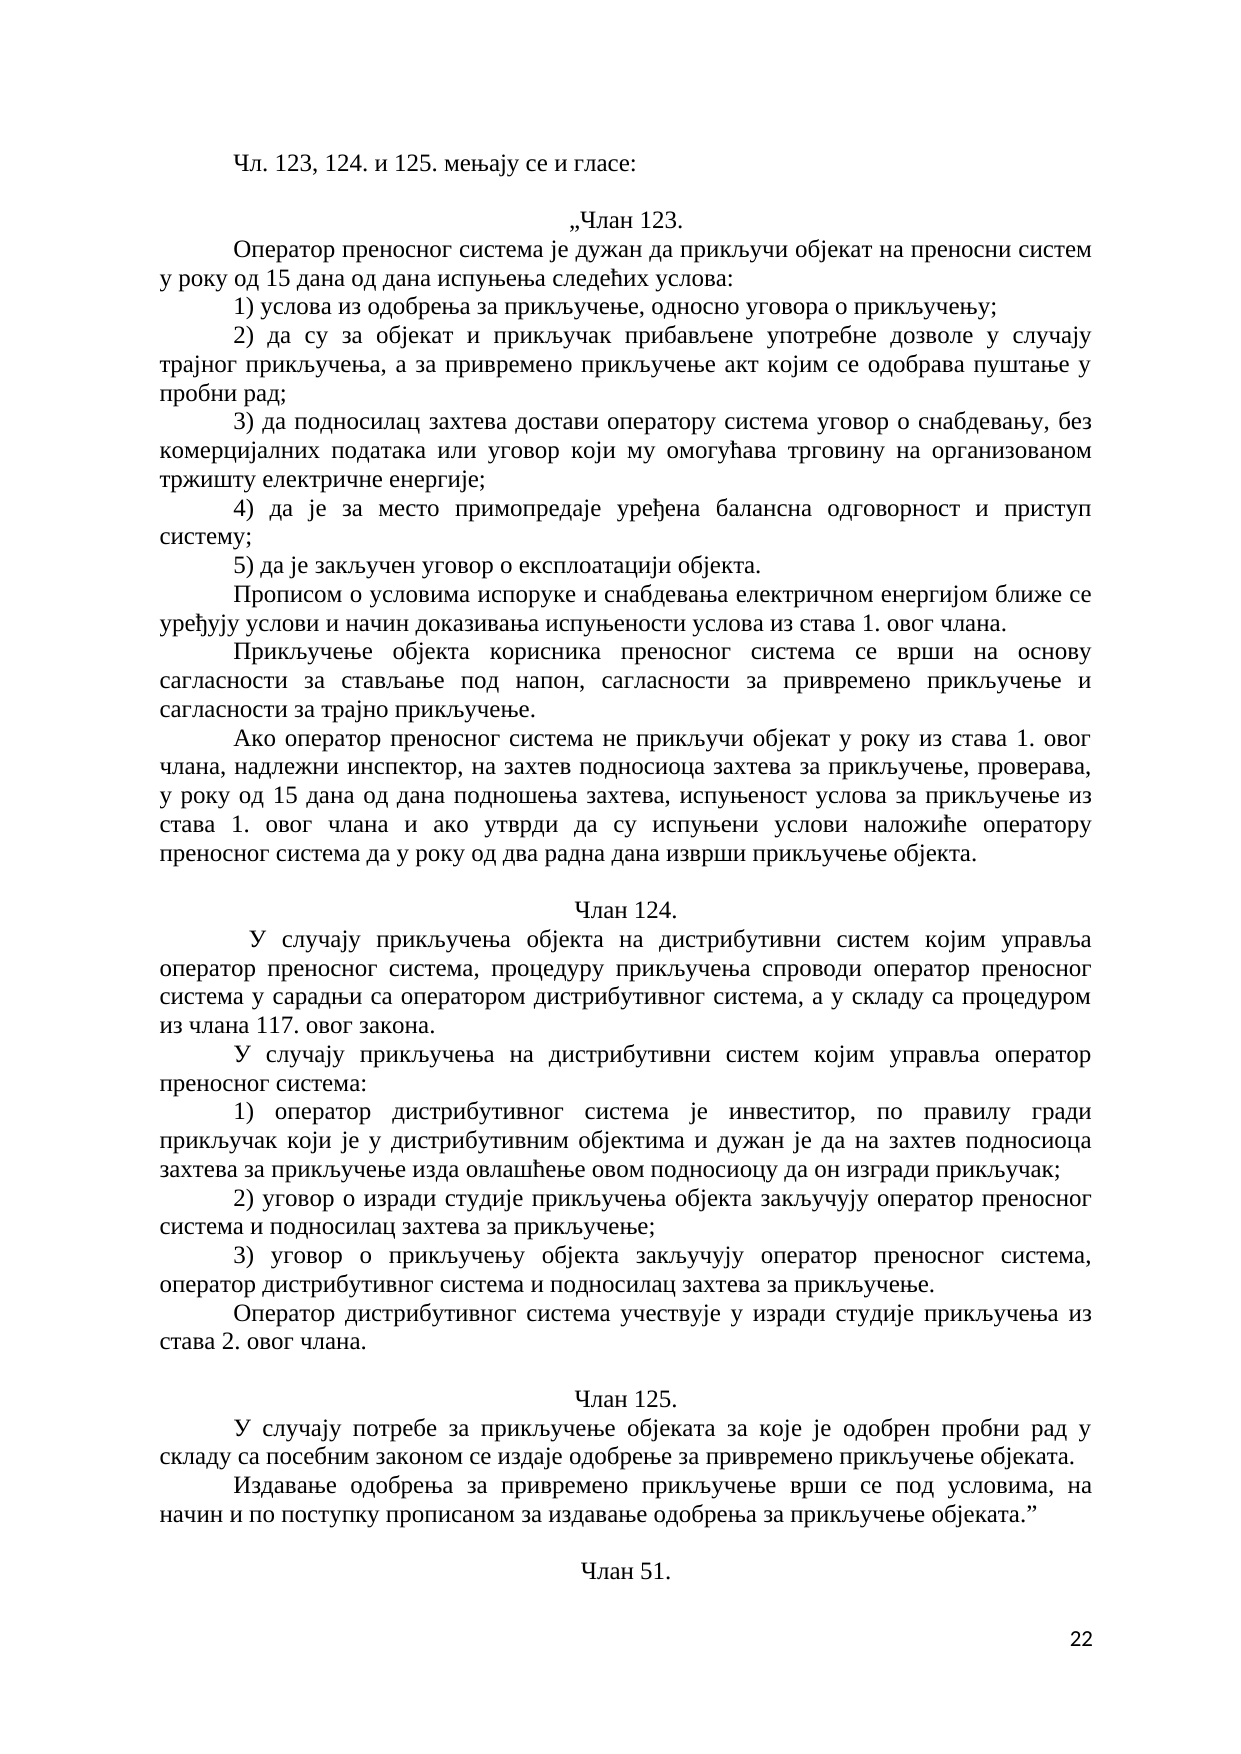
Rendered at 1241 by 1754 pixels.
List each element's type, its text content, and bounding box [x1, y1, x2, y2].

text 3) уговор о прикључењу објекта закључују оператор преносног система, оператор дистрибутивног система и подносилац захтева за прикључење. [159, 1240, 1093, 1298]
text Члан 124. [159, 895, 1093, 924]
text 2) уговор о изради студије прикључења објекта закључују оператор преносног система и подносилац захтева за прикључење; [159, 1183, 1093, 1240]
text Издавање одобрења за привремено прикључење врши се под условима, на начин и по поступку прописаном за издавање одобрења за прикључење објеката.” [159, 1470, 1093, 1528]
text 2) да су за објекат и прикључак прибављене употребне дозволе у случају трајног прикључења, а за привремено прикључење акт којим се одобрава пуштање у пробни рад; [159, 320, 1093, 406]
text 5) да је закључен уговор о експлоатацији објекта. [159, 550, 1093, 579]
text Прописом о условима испоруке и снабдевања електричном енергијом ближе се уређују услови и начин доказивања испуњености услова из става 1. овог члана. [159, 579, 1093, 636]
text 1) оператор дистрибутивног система је инвеститор, по правилу гради прикључак који је у дистрибутивним објектима и дужан је да на захтев подносиоца захтева за прикључење изда овлашћење овом подносиоцу да он изгради прикључак; [159, 1096, 1093, 1183]
text Чл. 123, 124. и 125. мењају се и гласе: [159, 148, 1093, 176]
text У случају прикључења објекта на дистрибутивни систем којим управља оператор преносног система, процедуру прикључења спроводи оператор преносног система у сарадњи са оператором дистрибутивног система, а у складу са процедуром из члана 117. овог закона. [159, 924, 1093, 1039]
text 1) услова из одобрења за прикључење, односно уговора о прикључењу; [159, 291, 1093, 320]
text Члан 125. [159, 1384, 1093, 1413]
text „Члан 123. [159, 205, 1093, 234]
text У случају потребе за прикључење објеката за које је одобрен пробни рад у складу са посебним законом се издаје одобрење за привремено прикључење објеката. [159, 1413, 1093, 1470]
text 3) да подносилац захтева достави оператору система уговор о снабдевању, без комерцијалних података или уговор који му омогућава трговину на организованом тржишту електричне енергије; [159, 406, 1093, 493]
text Оператор дистрибутивног система учествује у изради студије прикључења из става 2. овог члана. [159, 1298, 1093, 1355]
text Оператор преносног система је дужан да прикључи објекат на преносни систем у року од 15 дана од дана испуњења следећих услова: [159, 234, 1093, 291]
text Ако оператор преносног система не прикључи објекат у року из става 1. овог члана, надлежни инспектор, на захтев подносиоца захтева за прикључење, проверава, у року од 15 дана од дана подношења захтева, испуњеност услова за прикључење из става 1. овог члана и ако утврди да су испуњени услови наложиће оператору преносног система да у року од два радна дана изврши прикључење објекта. [159, 723, 1093, 866]
text 4) да је за место примопредаје уређена балансна одговорност и приступ систему; [159, 493, 1093, 550]
text Прикључење објекта корисника преносног система се врши на основу сагласности за стављање под напон, сагласности за привремено прикључење и сагласности за трајно прикључење. [159, 636, 1093, 723]
text У случају прикључења на дистрибутивни систем којим управља оператор преносног система: [159, 1039, 1093, 1096]
text Члан 51. [159, 1556, 1093, 1585]
